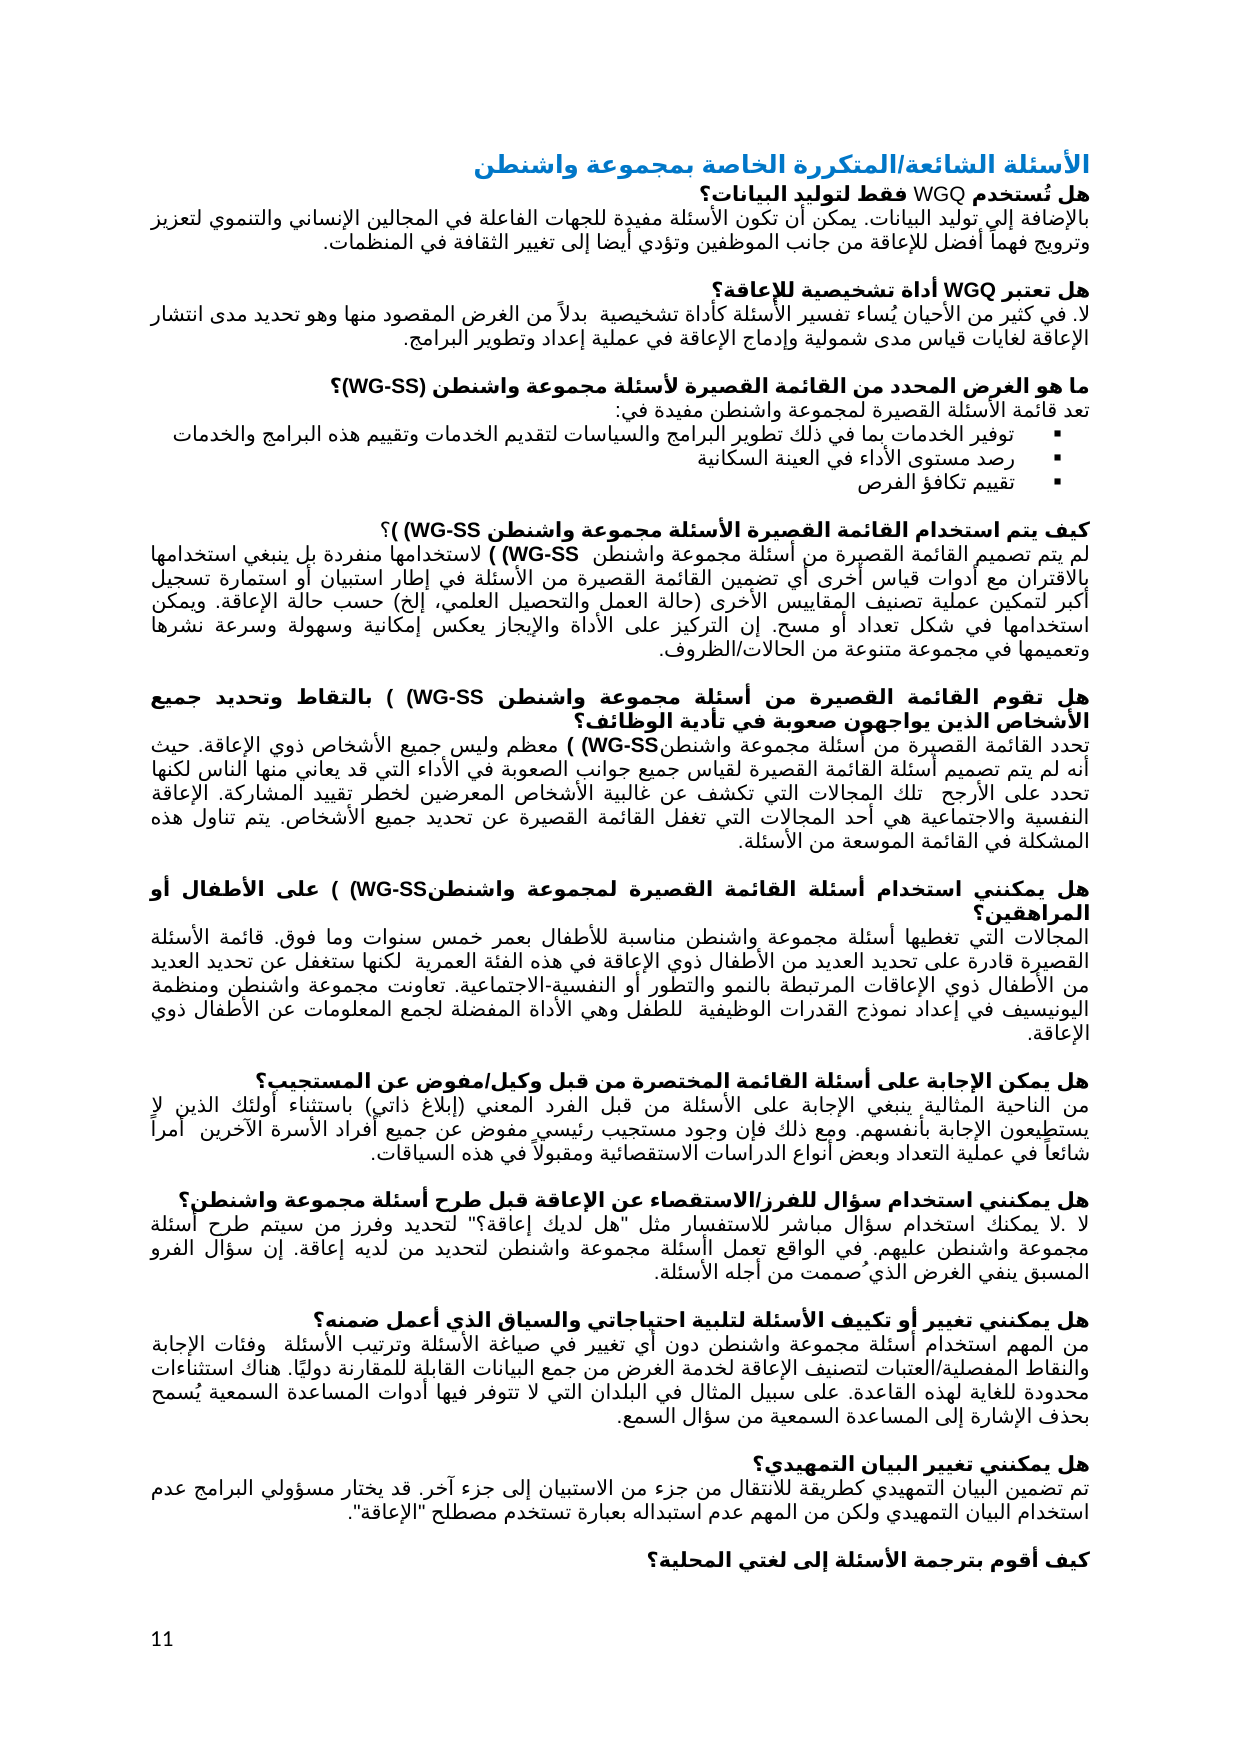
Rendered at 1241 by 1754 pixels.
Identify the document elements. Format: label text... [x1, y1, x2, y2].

text لا. لا يمكنك استخدام سؤال مباشر للاستفسار مثل "هل لديك إعاقة؟" لتحديد وفرز من سيتم طرح أسئلة مجموعة واشنطن عليهم. في الواقع تعمل اأسئلة مجموعة واشنطن لتحديد من لديه إعاقة. إن سؤال الفرو المسبق ينفي الغرض الذي ُصممت من أجله الأسئلة. [150, 1212, 1090, 1284]
text هل تعتبر WGQ أداة تشخيصية للإعاقة؟ [150, 278, 1090, 302]
text كيف يتم استخدام القائمة القصيرة الأسئلة مجموعة واشنطن WG-SS) )؟ [150, 517, 1090, 541]
text تحدد القائمة القصيرة من أسئلة مجموعة واشنطنWG-SS) ) معظم وليس جميع الأشخاص ذوي الإعاقة. حيث أنه لم يتم تصميم أسئلة القائمة القصيرة لقياس جميع جوانب الصعوبة في الأداء التي قد يعاني منها الناس لكنها تحدد على الأرجح تلك المجالات التي تكشف عن غالبية الأشخاص المعرضين لخطر تقييد المشاركة. الإعاقة النفسية والاجتماعية هي أحد المجالات التي تغفل القائمة القصيرة عن تحديد جميع الأشخاص. يتم تناول هذه المشكلة في القائمة الموسعة من الأسئلة. [150, 733, 1090, 853]
text هل يمكنني استخدام سؤال للفرز/الاستقصاء عن الإعاقة قبل طرح أسئلة مجموعة واشنطن؟ [150, 1188, 1090, 1212]
text هل تُستخدم WGQ فقط لتوليد البيانات؟ [150, 182, 1090, 206]
text هل يمكنني استخدام أسئلة القائمة القصيرة لمجموعة واشنطنWG-SS) ) على الأطفال أو المراهقين؟ [150, 877, 1090, 925]
list رصد مستوى الأداء في العينة السكانية [150, 445, 1053, 469]
text تم تضمين البيان التمهيدي كطريقة للانتقال من جزء من الاستبيان إلى جزء آخر. قد يختار مسؤولي البرامج عدم استخدام البيان التمهيدي ولكن من المهم عدم استبداله بعبارة تستخدم مصطلح "الإعاقة". [150, 1476, 1090, 1524]
text من المهم استخدام أسئلة مجموعة واشنطن دون أي تغيير في صياغة الأسئلة وترتيب الأسئلة وفئات الإجابة والنقاط المفصلية/العتبات لتصنيف الإعاقة لخدمة الغرض من جمع البيانات القابلة للمقارنة دوليًا. هناك استثناءات محدودة للغاية لهذه القاعدة. على سبيل المثال في البلدان التي لا تتوفر فيها أدوات المساعدة السمعية يُسمح بحذف الإشارة إلى المساعدة السمعية من سؤال السمع. [150, 1332, 1090, 1428]
text المجالات التي تغطيها أسئلة مجموعة واشنطن مناسبة للأطفال بعمر خمس سنوات وما فوق. قائمة الأسئلة القصيرة قادرة على تحديد العديد من الأطفال ذوي الإعاقة في هذه الفئة العمرية لكنها ستغفل عن تحديد العديد من الأطفال ذوي الإعاقات المرتبطة بالنمو والتطور أو النفسية-الاجتماعية. تعاونت مجموعة واشنطن ومنظمة اليونيسيف في إعداد نموذج القدرات الوظيفية للطفل وهي الأداة المفضلة لجمع المعلومات عن الأطفال ذوي الإعاقة. [150, 925, 1090, 1044]
text كيف أقوم بترجمة الأسئلة إلى لغتي المحلية؟ [150, 1548, 1090, 1572]
text هل تقوم القائمة القصيرة من أسئلة مجموعة واشنطن WG-SS) ) بالتقاط وتحديد جميع الأشخاص الذين يواجهون صعوبة في تأدية الوظائف؟ [150, 685, 1090, 733]
text هل يمكنني تغيير البيان التمهيدي؟ [150, 1452, 1090, 1476]
text بالإضافة إلى توليد البيانات. يمكن أن تكون الأسئلة مفيدة للجهات الفاعلة في المجالين الإنساني والتنموي لتعزيز وترويج فهماً أفضل للإعاقة من جانب الموظفين وتؤدي أيضا إلى تغيير الثقافة في المنظمات. [150, 206, 1090, 254]
text لم يتم تصميم القائمة القصيرة من أسئلة مجموعة واشنطن WG-SS) ) لاستخدامها منفردة بل ينبغي استخدامها بالاقتران مع أدوات قياس أخرى أي تضمين القائمة القصيرة من الأسئلة في إطار استبيان أو استمارة تسجيل أكبر لتمكين عملية تصنيف المقاييس الأخرى (حالة العمل والتحصيل العلمي، إلخ) حسب حالة الإعاقة. ويمكن استخدامها في شكل تعداد أو مسح. إن التركيز على الأداة والإيجاز يعكس إمكانية وسهولة وسرعة نشرها وتعميمها في مجموعة متنوعة من الحالات/الظروف. [150, 541, 1090, 661]
text لا. في كثير من الأحيان يُساء تفسير الأسئلة كأداة تشخيصية بدلاً من الغرض المقصود منها وهو تحديد مدى انتشار الإعاقة لغايات قياس مدى شمولية وإدماج الإعاقة في عملية إعداد وتطوير البرامج. [150, 302, 1090, 349]
text من الناحية المثالية ينبغي الإجابة على الأسئلة من قبل الفرد المعني (إبلاغ ذاتي) باستثناء أولئك الذين لا يستطيعون الإجابة بأنفسهم. ومع ذلك فإن وجود مستجيب رئيسي مفوض عن جميع أفراد الأسرة الآخرين أمراً شائعاً في عملية التعداد وبعض أنواع الدراسات الاستقصائية ومقبولاً في هذه السياقات. [150, 1092, 1090, 1164]
text هل يمكنني تغيير أو تكييف الأسئلة لتلبية احتياجاتي والسياق الذي أعمل ضمنه؟ [150, 1308, 1090, 1332]
list توفير الخدمات بما في ذلك تطوير البرامج والسياسات لتقديم الخدمات وتقييم هذه البرامج والخدمات [150, 421, 1053, 445]
text هل يمكن الإجابة على أسئلة القائمة المختصرة من قبل وكيل/مفوض عن المستجيب؟ [150, 1068, 1090, 1092]
text تعد قائمة الأسئلة القصيرة لمجموعة واشنطن مفيدة في: [150, 397, 1090, 421]
subtitle الأسئلة الشائعة/المتكررة الخاصة بمجموعة واشنطن [150, 150, 1090, 179]
list تقييم تكافؤ الفرص [150, 469, 1053, 493]
text ما هو الغرض المحدد من القائمة القصيرة لأسئلة مجموعة واشنطن (WG-SS)؟ [150, 373, 1090, 397]
